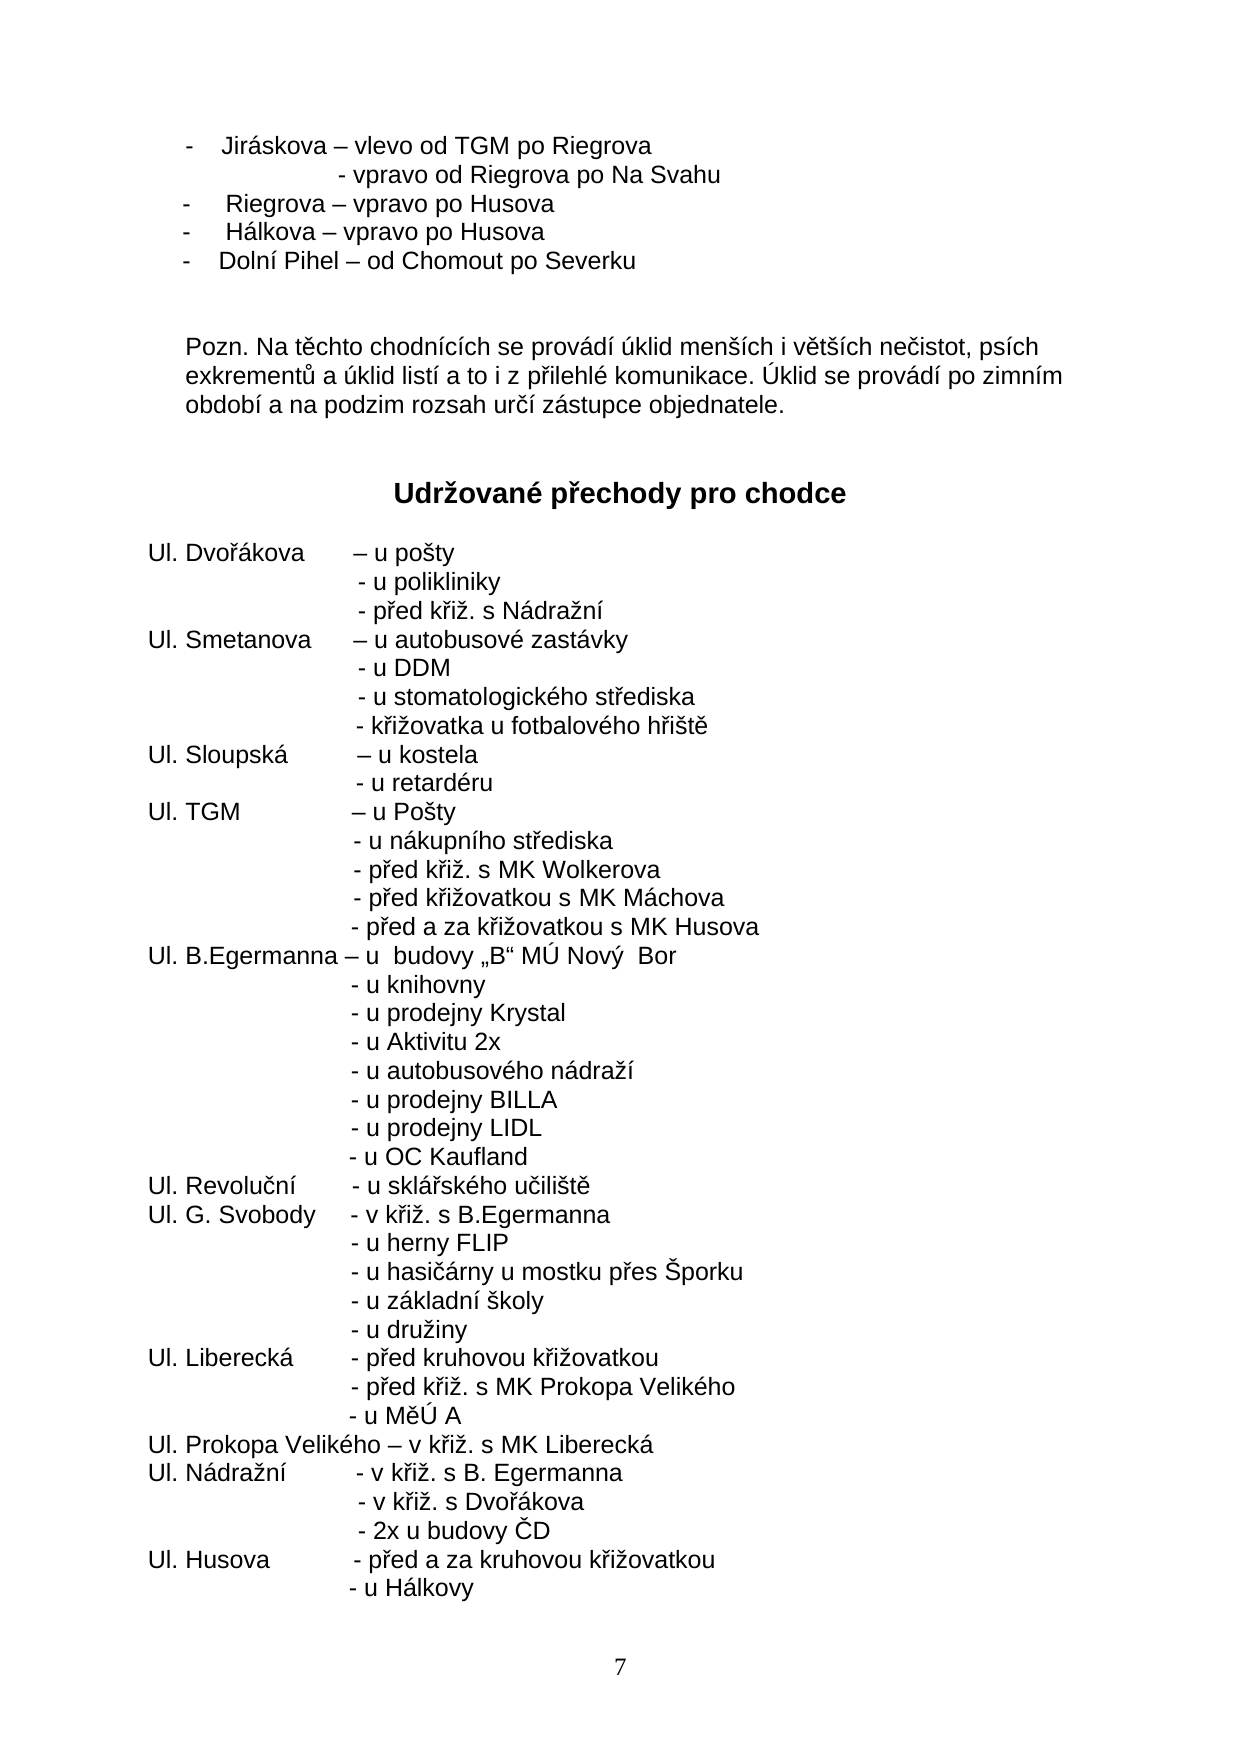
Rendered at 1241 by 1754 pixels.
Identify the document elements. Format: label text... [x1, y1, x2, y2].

text - u Hálkovy [148, 1573, 1093, 1602]
text Pozn. Na těchto chodnících se provádí úklid menších i větších nečistot, psích exkrementů a úklid listí a to i z přilehlé komunikace. Úklid se provádí po zimním období a na podzim rozsah určí zástupce objednatele. [185, 332, 1093, 418]
text - u družiny [148, 1314, 1093, 1343]
text - u základní školy [148, 1286, 1093, 1314]
text - před křiž. s MK Wolkerova [148, 854, 1093, 883]
text - v křiž. s Dvořákova [148, 1487, 1093, 1516]
text Ul. Nádražní - v křiž. s B. Egermanna [148, 1458, 1093, 1487]
text Ul. Revoluční - u sklářského učiliště [148, 1171, 1093, 1199]
text Ul. Liberecká - před kruhovou křižovatkou [148, 1343, 1093, 1372]
text - u stomatologického střediska [148, 682, 1093, 711]
text Ul. Dvořákova – u pošty [148, 538, 1093, 567]
text - vpravo od Riegrova po Na Svahu [185, 160, 1093, 188]
text - u OC Kaufland [148, 1142, 1093, 1171]
text - před a za křižovatkou s MK Husova [148, 912, 1093, 941]
text - u retardéru [148, 768, 1093, 797]
text - u knihovny [148, 969, 1093, 998]
text - u herny FLIP [148, 1228, 1093, 1257]
text - Jiráskova – vlevo od TGM po Riegrova [185, 131, 1093, 160]
text - u nákupního střediska [148, 826, 1093, 854]
text Ul. Husova - před a za kruhovou křižovatkou [148, 1544, 1093, 1573]
text Ul. G. Svobody - v křiž. s B.Egermanna [148, 1199, 1093, 1228]
text - Dolní Pihel – od Chomout po Severku [148, 246, 1093, 275]
text Ul. Smetanova – u autobusové zastávky [148, 624, 1093, 653]
text - u DDM [148, 653, 1093, 682]
text - u prodejny Krystal [148, 998, 1093, 1027]
text - u prodejny BILLA [148, 1084, 1093, 1113]
text - u prodejny LIDL [148, 1113, 1093, 1142]
text - u Aktivitu 2x [148, 1027, 1093, 1056]
text - u hasičárny u mostku přes Šporku [148, 1257, 1093, 1286]
text - u autobusového nádraží [148, 1056, 1093, 1084]
text - před křižovatkou s MK Máchova [148, 883, 1093, 912]
text - u polikliniky [148, 567, 1093, 596]
text Udržované přechody pro chodce [148, 476, 1093, 509]
text - křižovatka u fotbalového hřiště [148, 711, 1093, 739]
text Ul. Prokopa Velikého – v křiž. s MK Liberecká [148, 1429, 1093, 1458]
text Ul. B.Egermanna – u budovy „B“ MÚ Nový Bor [148, 941, 1093, 969]
text - Hálkova – vpravo po Husova [148, 217, 1093, 246]
text - před křiž. s Nádražní [148, 596, 1093, 624]
text - 2x u budovy ČD [148, 1516, 1093, 1544]
text - Riegrova – vpravo po Husova [148, 188, 1093, 217]
text - před křiž. s MK Prokopa Velikého [148, 1372, 1093, 1401]
text Ul. Sloupská – u kostela [148, 739, 1093, 768]
text Ul. TGM – u Pošty [148, 797, 1093, 826]
text - u MěÚ A [148, 1401, 1093, 1429]
